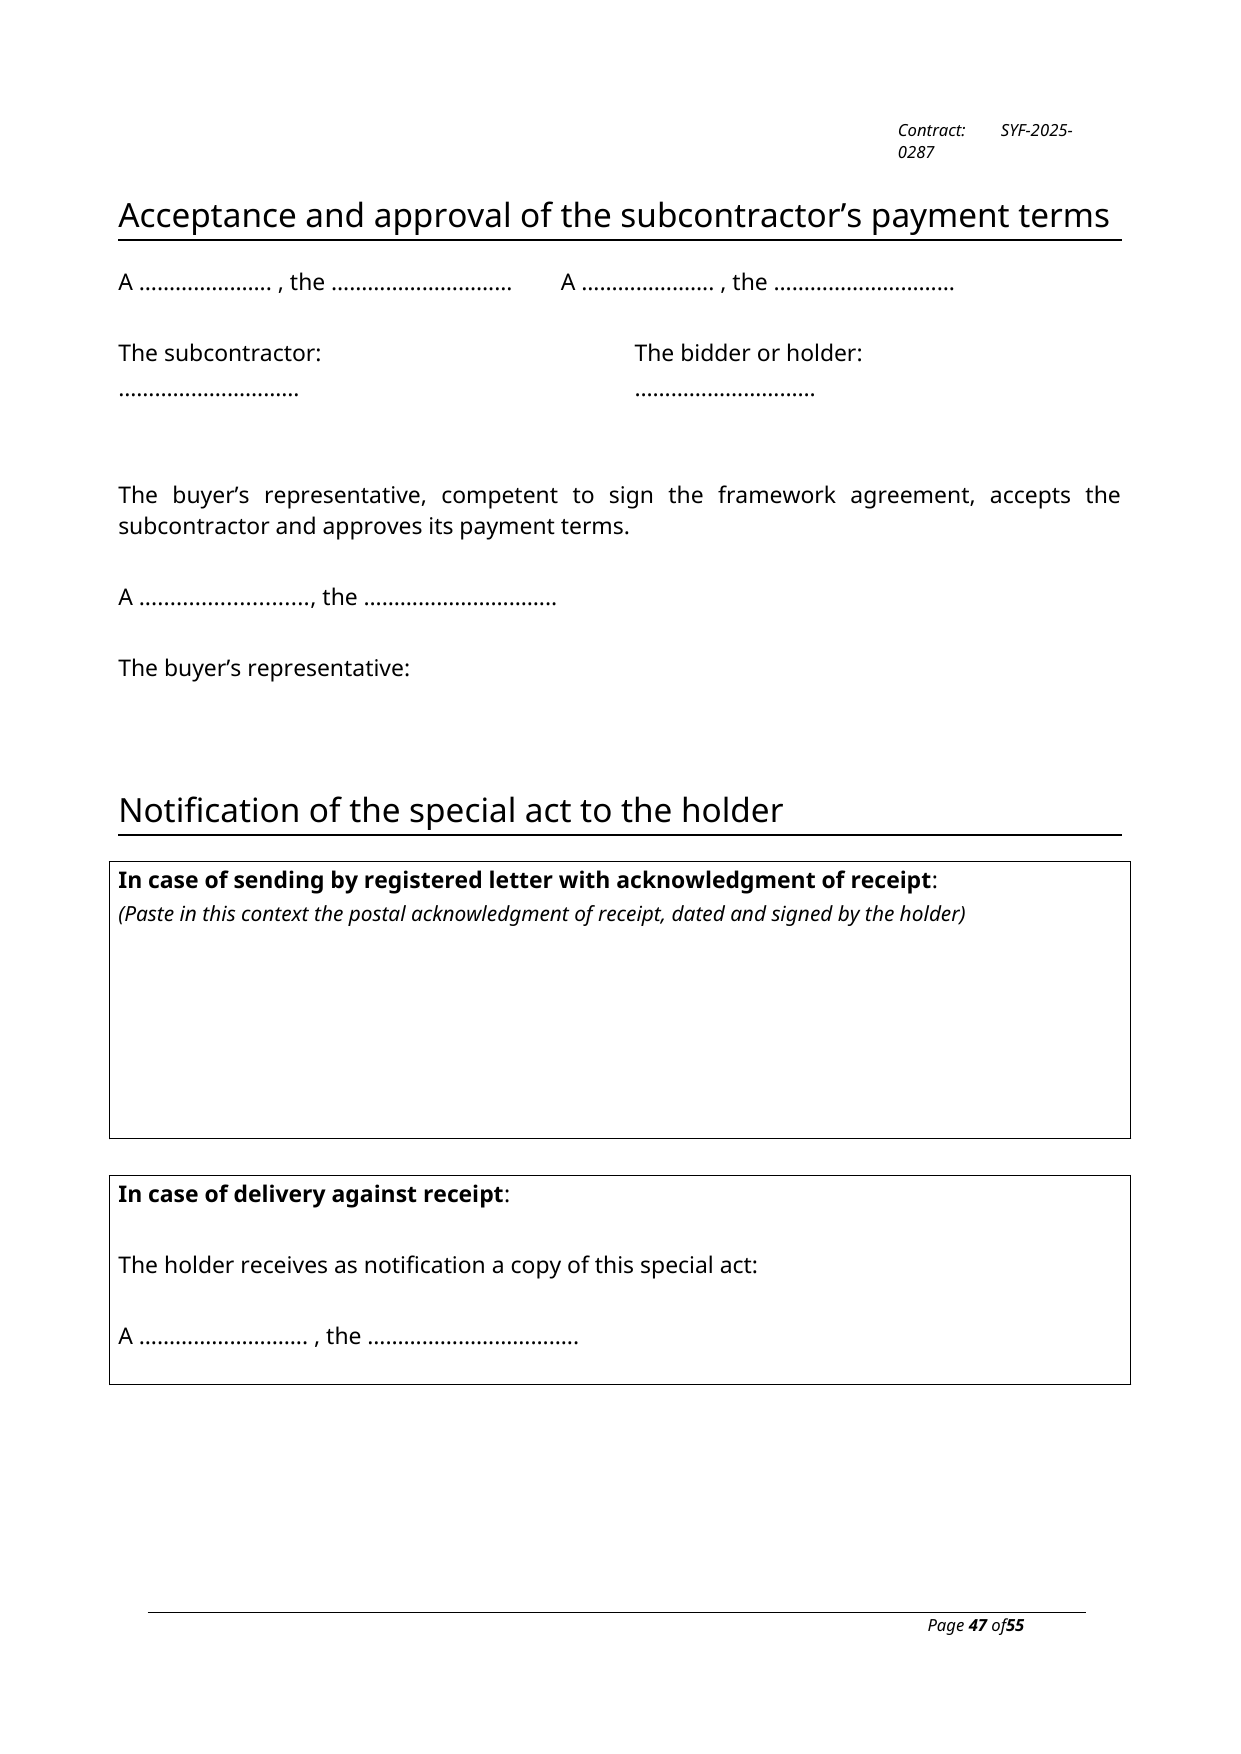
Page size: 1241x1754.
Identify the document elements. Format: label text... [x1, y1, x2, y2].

text The buyer’s representative, competent to sign the framework agreement, accepts the subcontractor and approves its payment terms. [118, 478, 1122, 541]
text The subcontractor: The bidder or holder: [118, 337, 1122, 368]
text ………………………… ………………………… [118, 372, 1122, 403]
text Acceptance and approval of the subcontractor’s payment terms [118, 192, 1122, 239]
text A , the ………………………….. [118, 581, 1122, 612]
text In case of delivery against receipt: [110, 1176, 1130, 1209]
text The holder receives as notification a copy of this special act: [110, 1246, 1130, 1280]
text A ………………………. , the …………………………….. [110, 1316, 1130, 1351]
text A …………………. , the ………………………… A …………………. , the ………………………… [118, 266, 1122, 297]
text Notification of the special act to the holder [118, 787, 1122, 834]
text In case of sending by registered letter with acknowledgment of receipt: [110, 862, 1130, 895]
text (Paste in this context the postal acknowledgment of receipt, dated and signed by the holder) [110, 896, 1130, 928]
text The buyer’s representative: [118, 651, 1122, 683]
